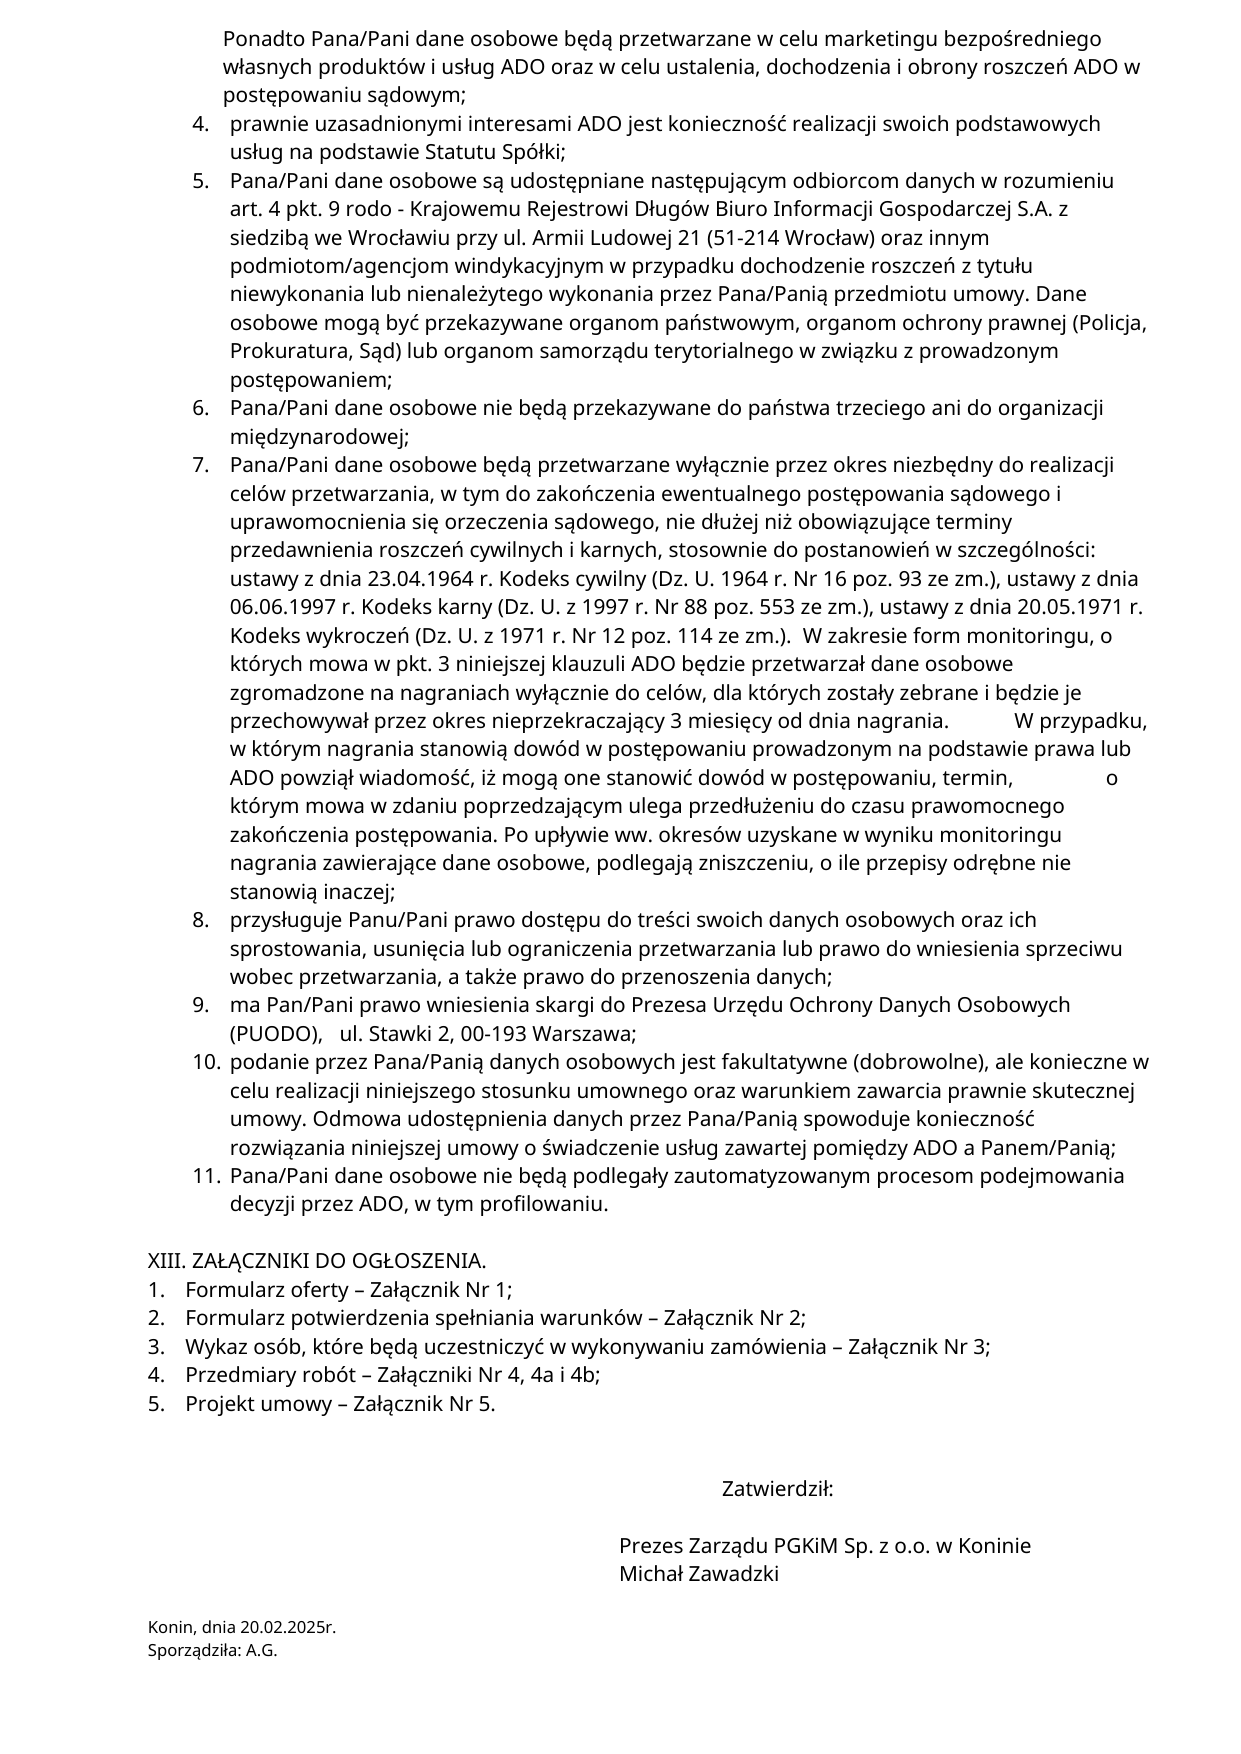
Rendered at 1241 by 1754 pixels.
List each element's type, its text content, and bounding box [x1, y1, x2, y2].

text Zatwierdził: [148, 1474, 1152, 1502]
list prawnie uzasadnionymi interesami ADO jest konieczność realizacji swoich podstawowych usług na podstawie Statutu Spółki; [192, 109, 1152, 166]
list Ponadto Pana/Pani dane osobowe będą przetwarzane w celu marketingu bezpośredniego własnych produktów i usług ADO oraz w celu ustalenia, dochodzenia i obrony roszczeń ADO w postępowaniu sądowym; [223, 24, 1152, 109]
list Projekt umowy – Załącznik Nr 5. [148, 1389, 1152, 1417]
text Konin, dnia 20.02.2025r. [148, 1616, 1152, 1639]
text XIII. ZAŁĄCZNIKI DO OGŁOSZENIA. [148, 1246, 1152, 1275]
list Formularz oferty – Załącznik Nr 1; [148, 1275, 1152, 1303]
list przysługuje Panu/Pani prawo dostępu do treści swoich danych osobowych oraz ich sprostowania, usunięcia lub ograniczenia przetwarzania lub prawo do wniesienia sprzeciwu wobec przetwarzania, a także prawo do przenoszenia danych; [192, 905, 1152, 991]
list Pana/Pani dane osobowe nie będą przekazywane do państwa trzeciego ani do organizacji międzynarodowej; [192, 393, 1152, 450]
list Pana/Pani dane osobowe nie będą podlegały zautomatyzowanym procesom podejmowania decyzji przez ADO, w tym profilowaniu. [192, 1161, 1152, 1218]
list Pana/Pani dane osobowe będą przetwarzane wyłącznie przez okres niezbędny do realizacji celów przetwarzania, w tym do zakończenia ewentualnego postępowania sądowego i uprawomocnienia się orzeczenia sądowego, nie dłużej niż obowiązujące terminy przedawnienia roszczeń cywilnych i karnych, stosownie do postanowień w szczególności: ustawy z dnia 23.04.1964 r. Kodeks cywilny (Dz. U. 1964 r. Nr 16 poz. 93 ze zm.), ustawy z dnia 06.06.1997 r. Kodeks karny (Dz. U. z 1997 r. Nr 88 poz. 553 ze zm.), ustawy z dnia 20.05.1971 r. Kodeks wykroczeń (Dz. U. z 1971 r. Nr 12 poz. 114 ze zm.). W zakresie form monitoringu, o których mowa w pkt. 3 niniejszej klauzuli ADO będzie przetwarzał dane osobowe zgromadzone na nagraniach wyłącznie do celów, dla których zostały zebrane i będzie je przechowywał przez okres nieprzekraczający 3 miesięcy od dnia nagrania. W przypadku, w którym nagrania stanowią dowód w postępowaniu prowadzonym na podstawie prawa lub ADO powziął wiadomość, iż mogą one stanowić dowód w postępowaniu, termin, o którym mowa w zdaniu poprzedzającym ulega przedłużeniu do czasu prawomocnego zakończenia postępowania. Po upływie ww. okresów uzyskane w wyniku monitoringu nagrania zawierające dane osobowe, podlegają zniszczeniu, o ile przepisy odrębne nie stanowią inaczej; [192, 450, 1152, 905]
text Sporządziła: A.G. [148, 1639, 1152, 1661]
text Prezes Zarządu PGKiM Sp. z o.o. w Koninie [148, 1531, 1152, 1559]
list podanie przez Pana/Panią danych osobowych jest fakultatywne (dobrowolne), ale konieczne w celu realizacji niniejszego stosunku umownego oraz warunkiem zawarcia prawnie skutecznej umowy. Odmowa udostępnienia danych przez Pana/Panią spowoduje konieczność rozwiązania niniejszej umowy o świadczenie usług zawartej pomiędzy ADO a Panem/Panią; [192, 1047, 1152, 1161]
text Michał Zawadzki [148, 1559, 1152, 1588]
list ma Pan/Pani prawo wniesienia skargi do Prezesa Urzędu Ochrony Danych Osobowych (PUODO), ul. Stawki 2, 00-193 Warszawa; [192, 991, 1152, 1047]
list Formularz potwierdzenia spełniania warunków – Załącznik Nr 2; [148, 1303, 1152, 1332]
list Pana/Pani dane osobowe są udostępniane następującym odbiorcom danych w rozumieniu art. 4 pkt. 9 rodo - Krajowemu Rejestrowi Długów Biuro Informacji Gospodarczej S.A. z siedzibą we Wrocławiu przy ul. Armii Ludowej 21 (51-214 Wrocław) oraz innym podmiotom/agencjom windykacyjnym w przypadku dochodzenie roszczeń z tytułu niewykonania lub nienależytego wykonania przez Pana/Panią przedmiotu umowy. Dane osobowe mogą być przekazywane organom państwowym, organom ochrony prawnej (Policja, Prokuratura, Sąd) lub organom samorządu terytorialnego w związku z prowadzonym postępowaniem; [192, 166, 1152, 393]
list Przedmiary robót – Załączniki Nr 4, 4a i 4b; [148, 1360, 1152, 1389]
list Wykaz osób, które będą uczestniczyć w wykonywaniu zamówienia – Załącznik Nr 3; [148, 1332, 1152, 1360]
